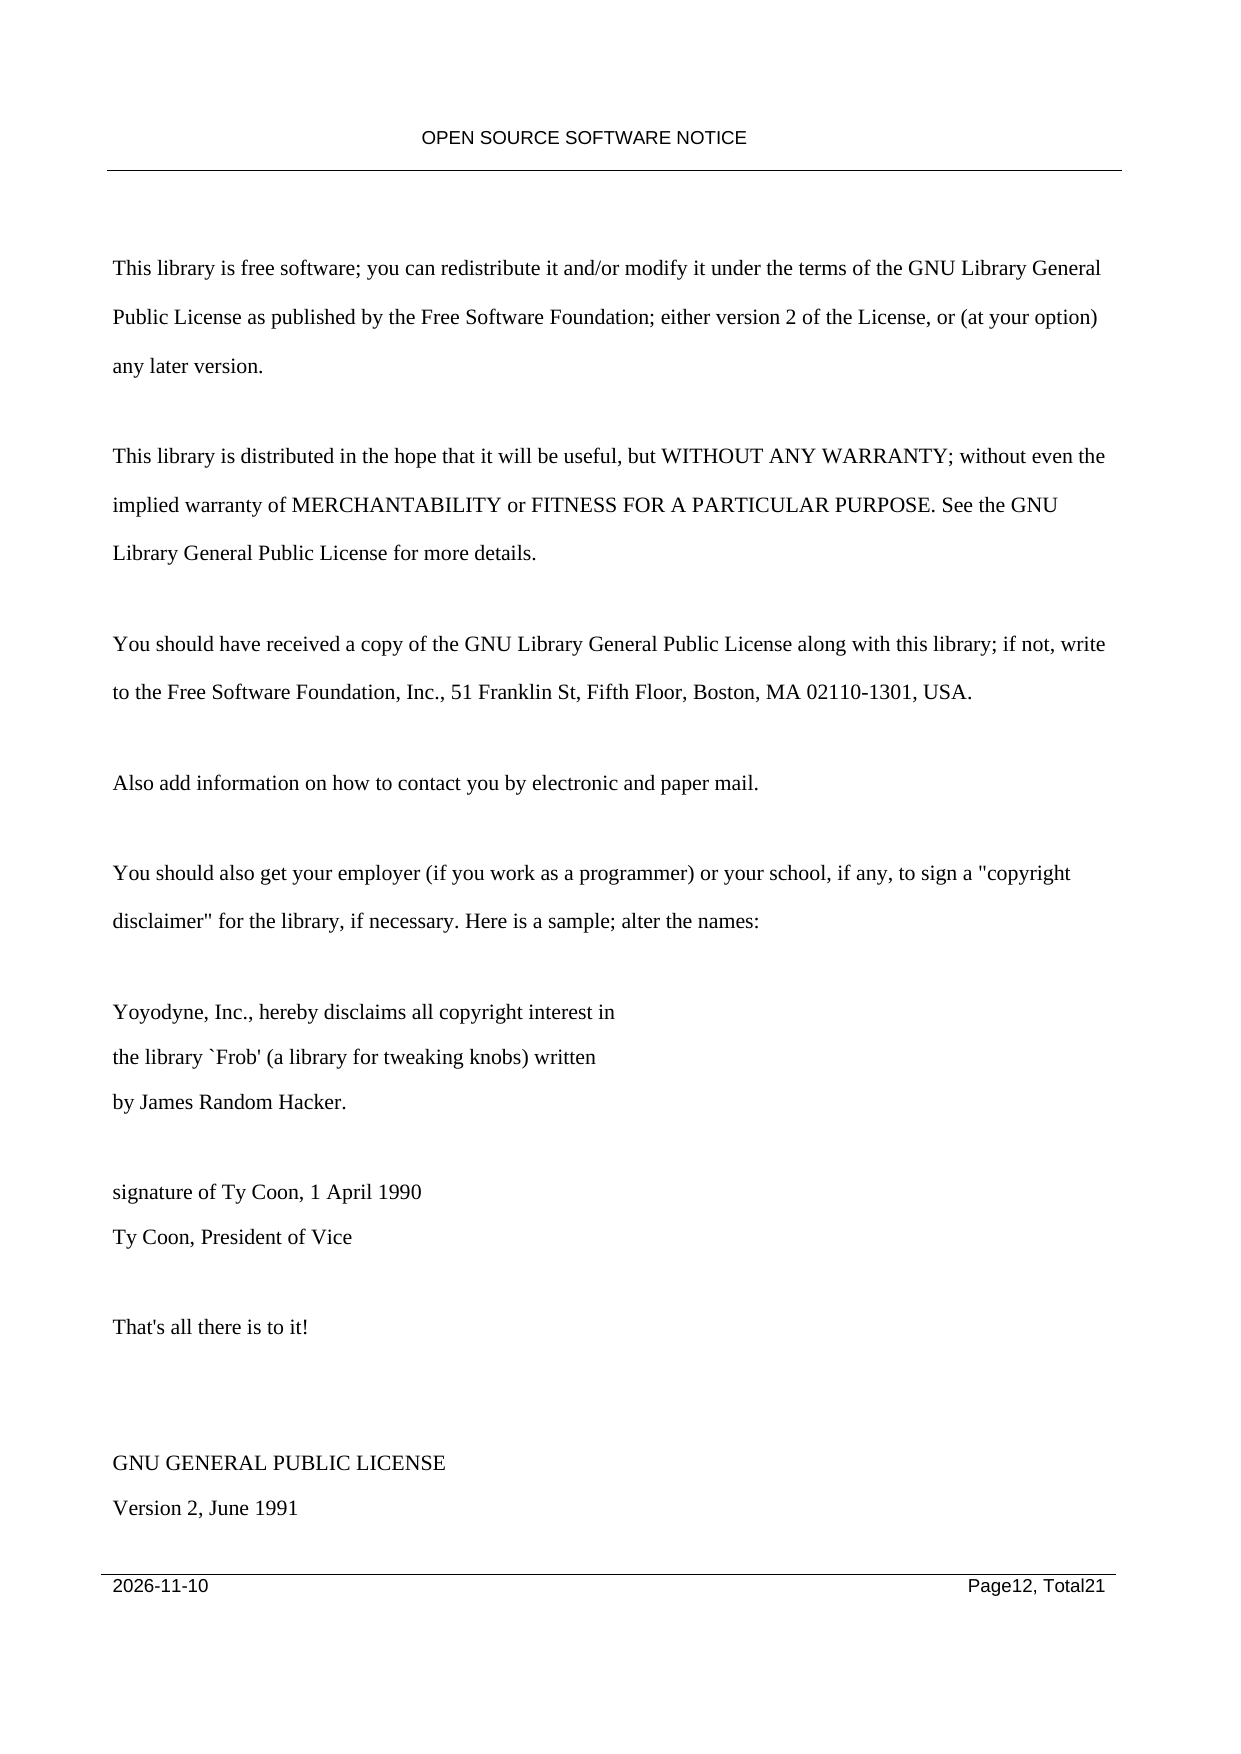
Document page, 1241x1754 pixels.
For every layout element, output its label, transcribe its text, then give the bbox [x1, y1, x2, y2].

text by James Random Hacker. [112, 1085, 1128, 1118]
text the library `Frob' (a library for tweaking knobs) written [112, 1040, 1128, 1073]
text This library is distributed in the hope that it will be useful, but WITHOUT ANY WARRANTY; without even the implied warranty of MERCHANTABILITY or FITNESS FOR A PARTICULAR PURPOSE. See the GNU Library General Public License for more details. [112, 439, 1128, 569]
text This library is free software; you can redistribute it and/or modify it under the terms of the GNU Library General Public License as published by the Free Software Foundation; either version 2 of the License, or (at your option) any later version. [112, 251, 1128, 381]
text You should have received a copy of the GNU Library General Public License along with this library; if not, write to the Free Software Foundation, Inc., 51 Franklin St, Fifth Floor, Boston, MA 02110-1301, USA. [112, 627, 1128, 708]
text GNU GENERAL PUBLIC LICENSE [112, 1446, 1128, 1478]
text Yoyodyne, Inc., hereby disclaims all copyright interest in [112, 995, 1128, 1027]
text Version 2, June 1991 [112, 1491, 1128, 1524]
text You should also get your employer (if you work as a programmer) or your school, if any, to sign a "copyright disclaimer" for the library, if necessary. Here is a sample; alter the names: [112, 856, 1128, 937]
text That's all there is to it! [112, 1311, 1128, 1343]
text Also add information on how to contact you by electronic and paper mail. [112, 766, 1128, 798]
text Ty Coon, President of Vice [112, 1221, 1128, 1253]
text signature of Ty Coon, 1 April 1990 [112, 1175, 1128, 1208]
